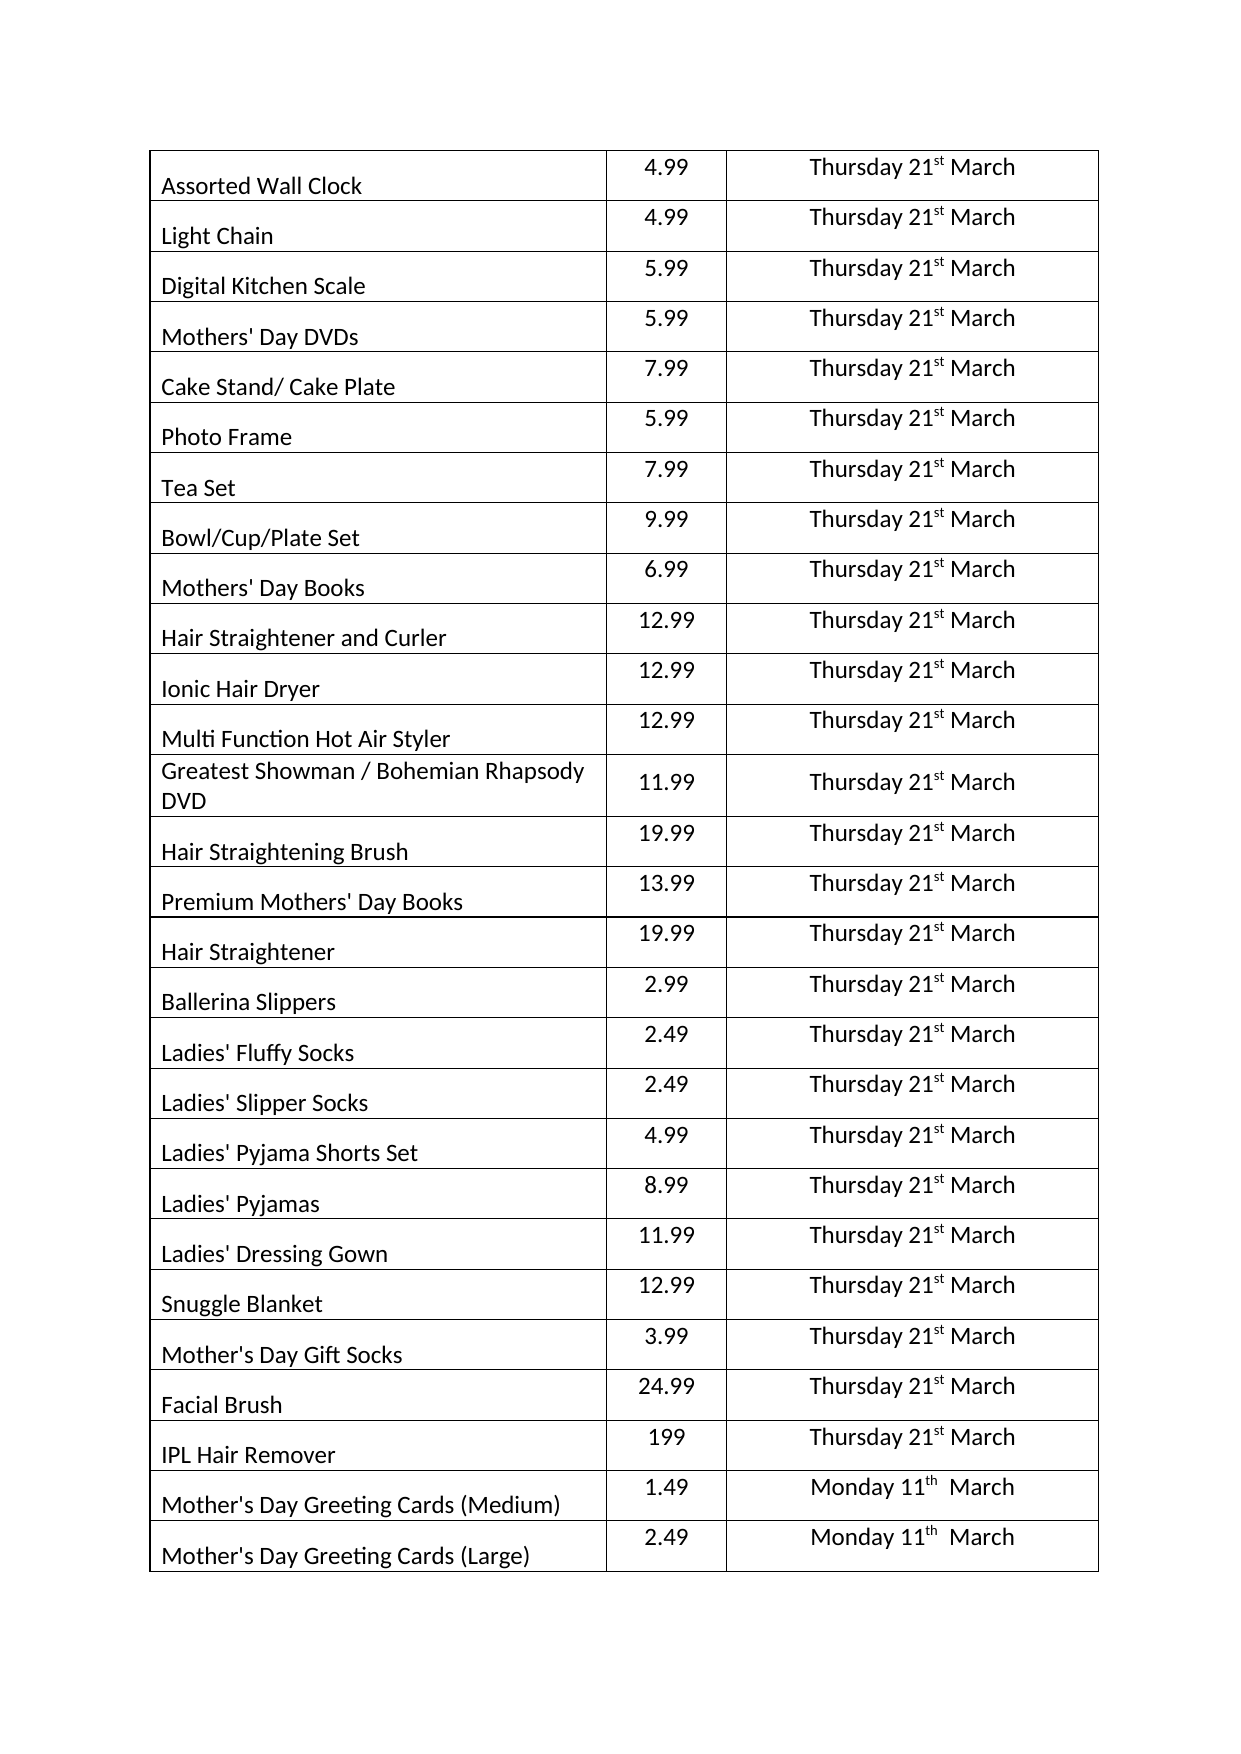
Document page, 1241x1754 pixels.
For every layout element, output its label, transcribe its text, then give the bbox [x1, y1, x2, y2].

table_cell 19.99 [607, 918, 726, 967]
table_cell Light Chain [151, 201, 606, 251]
table_cell 19.99 [607, 817, 726, 866]
table_cell 199 [607, 1421, 726, 1470]
table_cell Hair Straightening Brush [151, 817, 606, 866]
table_cell Thursday 21st March [727, 1119, 1098, 1168]
table_cell 12.99 [607, 604, 726, 653]
table_cell Thursday 21st March [727, 604, 1098, 653]
table_cell 4.99 [607, 201, 726, 251]
table_cell Thursday 21st March [727, 1219, 1098, 1269]
table_cell 11.99 [607, 755, 726, 816]
table_cell Thursday 21st March [727, 1270, 1098, 1319]
table_cell Thursday 21st March [727, 705, 1098, 754]
table_cell Ionic Hair Dryer [151, 654, 606, 703]
table_cell Thursday 21st March [727, 252, 1098, 301]
table_cell Digital Kitchen Scale [151, 252, 606, 301]
table_cell 13.99 [607, 867, 726, 916]
table_cell Cake Stand/ Cake Plate [151, 352, 606, 402]
table_cell Facial Brush [151, 1370, 606, 1419]
table_cell 12.99 [607, 654, 726, 703]
table_cell 24.99 [607, 1370, 726, 1419]
table_cell 5.99 [607, 252, 726, 301]
table_cell Thursday 21st March [727, 817, 1098, 866]
table_cell Ballerina Slippers [151, 968, 606, 1017]
table_cell 12.99 [607, 1270, 726, 1319]
table_cell 8.99 [607, 1169, 726, 1218]
table_cell Snuggle Blanket [151, 1270, 606, 1319]
table_cell Ladies' Pyjamas [151, 1169, 606, 1218]
table_cell 5.99 [607, 403, 726, 452]
table_cell Ladies' Slipper Socks [151, 1069, 606, 1118]
table_cell Premium Mothers' Day Books [151, 867, 606, 916]
table_cell Mother's Day Gift Socks [151, 1320, 606, 1369]
table_cell 2.49 [607, 1521, 726, 1571]
table_cell Assorted Wall Clock [151, 151, 606, 200]
table_cell 7.99 [607, 352, 726, 402]
table_cell 4.99 [607, 151, 726, 200]
table_cell Thursday 21st March [727, 968, 1098, 1017]
table_cell Thursday 21st March [727, 755, 1098, 816]
table_cell Thursday 21st March [727, 1421, 1098, 1470]
table_cell Bowl/Cup/Plate Set [151, 503, 606, 552]
table_cell Mothers' Day DVDs [151, 302, 606, 351]
table_cell 6.99 [607, 554, 726, 603]
table_cell Thursday 21st March [727, 554, 1098, 603]
table_cell Thursday 21st March [727, 151, 1098, 200]
table_cell 2.49 [607, 1018, 726, 1067]
table_cell Multi Function Hot Air Styler [151, 705, 606, 754]
table_cell 11.99 [607, 1219, 726, 1269]
table_cell Ladies' Pyjama Shorts Set [151, 1119, 606, 1168]
table_cell 3.99 [607, 1320, 726, 1369]
table_cell Monday 11th March [727, 1521, 1098, 1571]
table_cell 12.99 [607, 705, 726, 754]
table_cell Thursday 21st March [727, 1018, 1098, 1067]
table_cell Ladies' Dressing Gown [151, 1219, 606, 1269]
table_cell 7.99 [607, 453, 726, 502]
table_cell Hair Straightener [151, 918, 606, 967]
table_cell Hair Straightener and Curler [151, 604, 606, 653]
table_cell Thursday 21st March [727, 201, 1098, 251]
table_cell Thursday 21st March [727, 403, 1098, 452]
table_cell Photo Frame [151, 403, 606, 452]
table_cell Mother's Day Greeting Cards (Large) [151, 1521, 606, 1571]
table_cell IPL Hair Remover [151, 1421, 606, 1470]
table_cell Thursday 21st March [727, 352, 1098, 402]
table_cell Thursday 21st March [727, 302, 1098, 351]
table_cell 2.99 [607, 968, 726, 1017]
table_cell Mothers' Day Books [151, 554, 606, 603]
table_cell 9.99 [607, 503, 726, 552]
table_cell Thursday 21st March [727, 654, 1098, 703]
table_cell 5.99 [607, 302, 726, 351]
table_cell Thursday 21st March [727, 1069, 1098, 1118]
table_cell Thursday 21st March [727, 918, 1098, 967]
table_cell 2.49 [607, 1069, 726, 1118]
table_cell Tea Set [151, 453, 606, 502]
table_cell Thursday 21st March [727, 453, 1098, 502]
table_cell Greatest Showman / Bohemian Rhapsody DVD [151, 755, 606, 816]
table_cell Mother's Day Greeting Cards (Medium) [151, 1471, 606, 1520]
table_cell Thursday 21st March [727, 1169, 1098, 1218]
table_cell 4.99 [607, 1119, 726, 1168]
table_cell Thursday 21st March [727, 867, 1098, 916]
table_cell Thursday 21st March [727, 1320, 1098, 1369]
table_cell 1.49 [607, 1471, 726, 1520]
table_cell Thursday 21st March [727, 1370, 1098, 1419]
table_cell Thursday 21st March [727, 503, 1098, 552]
table_cell Monday 11th March [727, 1471, 1098, 1520]
table_cell Ladies' Fluffy Socks [151, 1018, 606, 1067]
